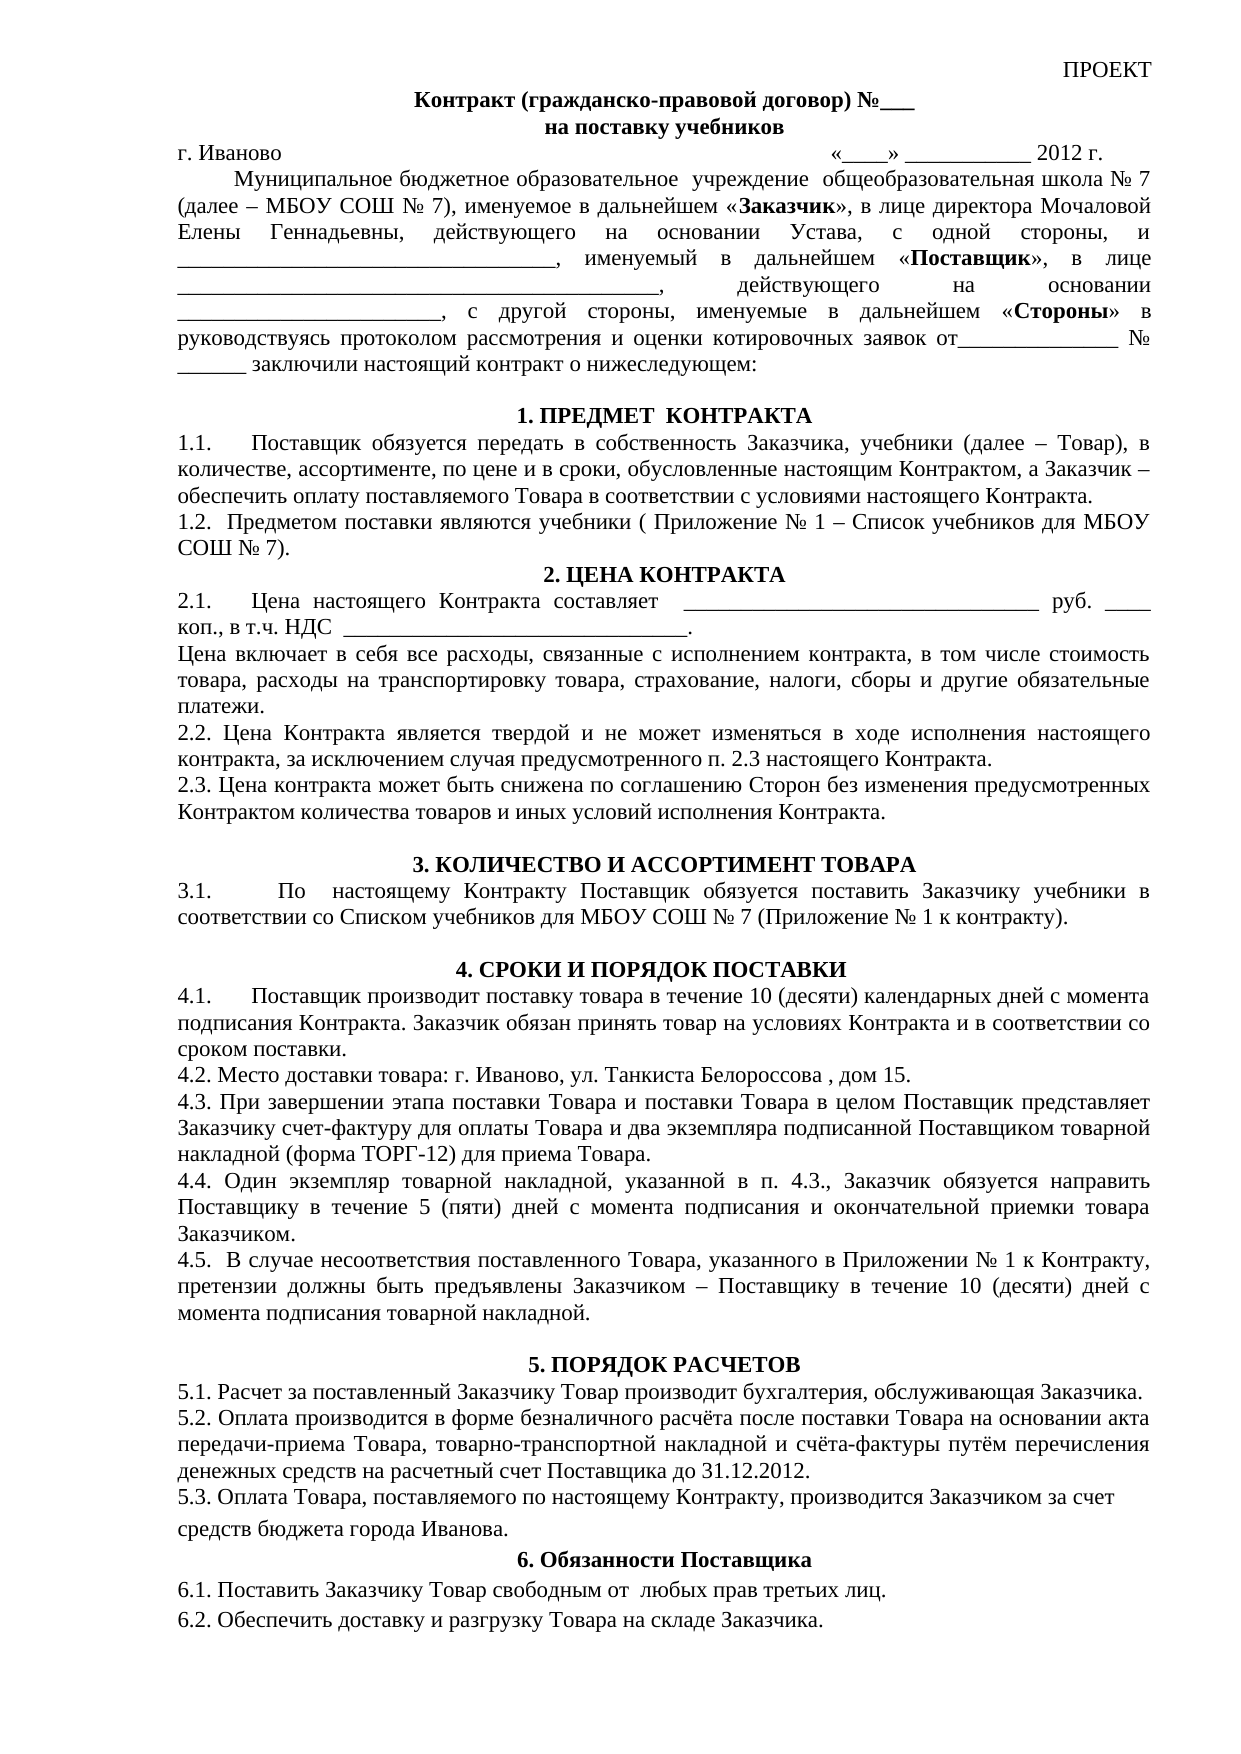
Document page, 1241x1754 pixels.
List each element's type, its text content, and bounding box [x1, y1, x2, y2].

text 5.2. Оплата производится в форме безналичного расчёта после поставки Товара на основании акта передачи-приема Товара, товарно-транспортной накладной и счёта-фактуры путём перечисления денежных средств на расчетный счет Поставщика до 31.12.2012. [177, 1404, 1152, 1483]
text 2. ЦЕНА КОНТРАКТА [177, 561, 1152, 587]
text Муниципальное бюджетное образовательное учреждение общеобразовательная школа № 7 (далее – МБОУ СОШ № 7), именуемое в дальнейшем «Заказчик», в лице директора Мочаловой Елены Геннадьевны, действующего на основании Устава, с одной стороны, и _________________________________, именуемый в дальнейшем «Поставщик», в лице __________________________________________, действующего на основании _______________________, с другой стороны, именуемые в дальнейшем «Стороны» в руководствуясь протоколом рассмотрения и оценки котировочных заявок от______________ № ______ заключили настоящий контракт о нижеследующем: [177, 165, 1152, 376]
text ПРОЕКТ [177, 56, 1152, 82]
text 5.3. Оплата Товара, поставляемого по настоящему Контракту, производится Заказчиком за счет средств бюджета города Иванова. [177, 1483, 1152, 1542]
text 6.1. Поставить Заказчику Товар свободным от любых прав третьих лиц. [177, 1576, 1152, 1602]
text 6.2. Обеспечить доставку и разгрузку Товара на складе Заказчика. [177, 1606, 1152, 1633]
text 4.1. Поставщик производит поставку товара в течение 10 (десяти) календарных дней с момента подписания Контракта. Заказчик обязан принять товар на условиях Контракта и в соответствии со сроком поставки. [177, 982, 1152, 1061]
text 4.2. Место доставки товара: г. Иваново, ул. Танкиста Белороссова , дом 15. [177, 1061, 1152, 1088]
text 4.4. Один экземпляр товарной накладной, указанной в п. 4.3., Заказчик обязуется направить Поставщику в течение 5 (пяти) дней с момента подписания и окончательной приемки товара Заказчиком. [177, 1167, 1152, 1246]
text 1.2. Предметом поставки являются учебники ( Приложение № 1 – Список учебников для МБОУ СОШ № 7). [177, 508, 1152, 561]
text на поставку учебников [177, 113, 1152, 139]
text Цена включает в себя все расходы, связанные с исполнением контракта, в том числе стоимость товара, расходы на транспортировку товара, страхование, налоги, сборы и другие обязательные платежи. [177, 640, 1152, 719]
text 1. ПРЕДМЕТ КОНТРАКТА [177, 403, 1152, 429]
text 3. КОЛИЧЕСТВО И АССОРТИМЕНТ ТОВАРА [177, 851, 1152, 877]
text 5. ПОРЯДОК РАСЧЕТОВ [177, 1351, 1152, 1378]
text 6. Обязанности Поставщика [177, 1546, 1152, 1572]
text 2.1. Цена настоящего Контракта составляет _______________________________ руб. ____ коп., в т.ч. НДС ______________________________. [177, 587, 1152, 640]
text 1.1. Поставщик обязуется передать в собственность Заказчика, учебники (далее – Товар), в количестве, ассортименте, по цене и в сроки, обусловленные настоящим Контрактом, а Заказчик – обеспечить оплату поставляемого Товара в соответствии с условиями настоящего Контракта. [177, 429, 1152, 508]
text Контракт (гражданско-правовой договор) №___ [177, 86, 1152, 113]
text 4.5. В случае несоответствия поставленного Товара, указанного в Приложении № 1 к Контракту, претензии должны быть предъявлены Заказчиком – Поставщику в течение 10 (десяти) дней с момента подписания товарной накладной. [177, 1246, 1152, 1325]
text 4. СРОКИ И ПОРЯДОК ПОСТАВКИ [398, 956, 1152, 982]
text 4.3. При завершении этапа поставки Товара и поставки Товара в целом Поставщик представляет Заказчику счет-фактуру для оплаты Товара и два экземпляра подписанной Поставщиком товарной накладной (форма ТОРГ-12) для приема Товара. [177, 1088, 1152, 1167]
text г. Иваново «____» ___________ . [177, 139, 1152, 165]
text 5.1. Расчет за поставленный Заказчику Товар производит бухгалтерия, обслуживающая Заказчика. [177, 1378, 1152, 1404]
text 2.2. Цена Контракта является твердой и не может изменяться в ходе исполнения настоящего контракта, за исключением случая предусмотренного п. 2.3 настоящего Контракта. [177, 719, 1152, 772]
text 2.3. Цена контракта может быть снижена по соглашению Сторон без изменения предусмотренных Контрактом количества товаров и иных условий исполнения Контракта. [177, 772, 1152, 824]
text 3.1. По настоящему Контракту Поставщик обязуется поставить Заказчику учебники в соответствии со Списком учебников для МБОУ СОШ № 7 (Приложение № 1 к контракту). [177, 877, 1152, 930]
